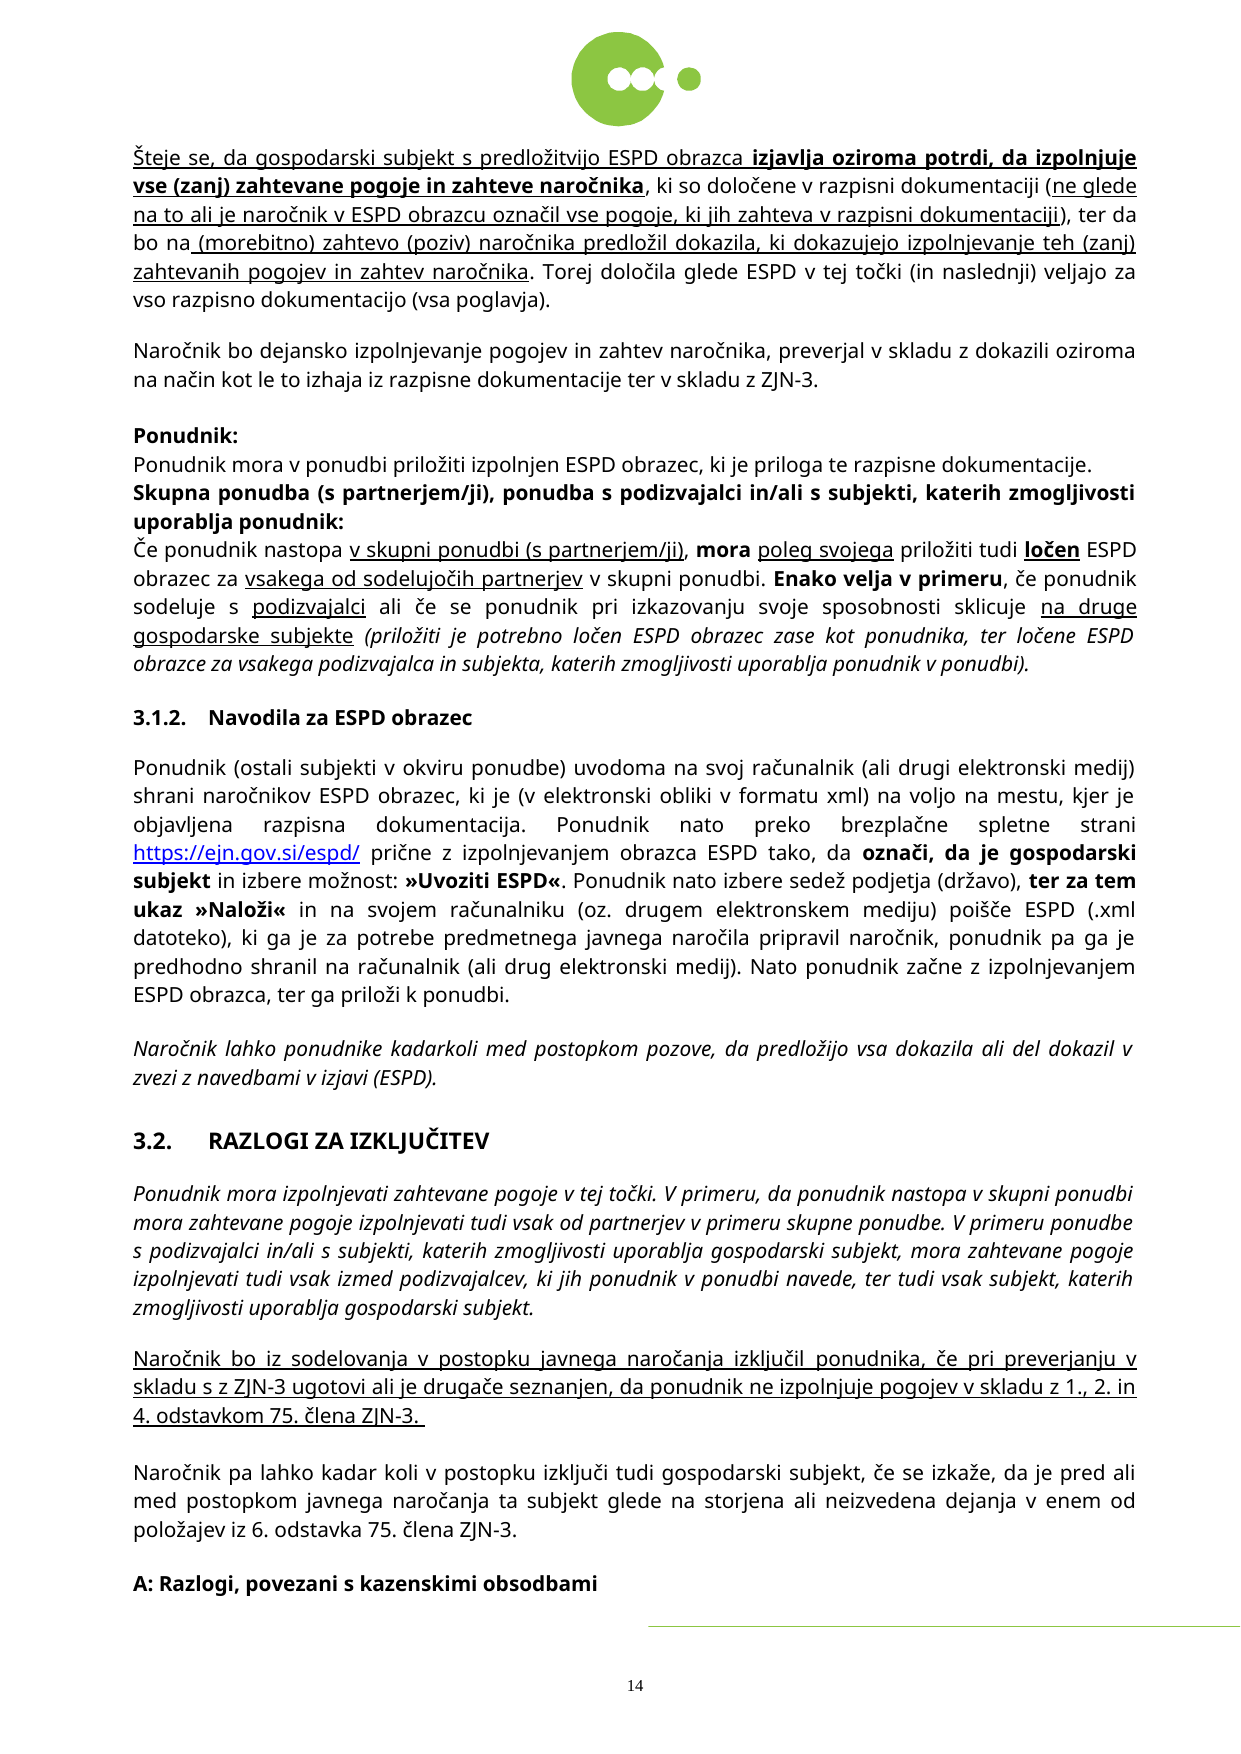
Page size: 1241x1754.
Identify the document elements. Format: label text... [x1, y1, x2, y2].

text Ponudnik: [133, 422, 1137, 450]
text Naročnik bo iz sodelovanja v postopku javnega naročanja izključil ponudnika, če pri preverjanju v skladu s z ZJN-3 ugotovi ali je drugače seznanjen, da ponudnik ne izpolnjuje pogojev v skladu z 1., 2. in 4. odstavkom 75. člena ZJN-3. [133, 1344, 1137, 1368]
text Naročnik pa lahko kadar koli v postopku izključi tudi gospodarski subjekt, če se izkaže, da je pred ali med postopkom javnega naročanja ta subjekt glede na storjena ali neizvedena dejanja v enem od položajev iz 6. odstavka 75. člena ZJN-3. [133, 1458, 1137, 1543]
text Šteje se, da gospodarski subjekt s predložitvijo ESPD obrazca izjavlja oziroma potrdi, da izpolnjuje vse (zanj) zahtevane pogoje in zahteve naročnika, ki so določene v razpisni dokumentaciji (ne glede na to ali je naročnik v ESPD obrazcu označil vse pogoje, ki jih zahteva v razpisni dokumentaciji), ter da bo na (morebitno) zahtevo (poziv) naročnika predložil dokazila, ki dokazujejo izpolnjevanje teh (zanj) zahtevanih pogojev in zahtev naročnika. Torej določila glede ESPD v tej točki (in naslednji) veljajo za vso razpisno dokumentacijo (vsa poglavja). [133, 169, 1137, 314]
text Ponudnik (ostali subjekti v okviru ponudbe) uvodoma na svoj računalnik (ali drugi elektronski medij) shrani naročnikov ESPD obrazec, ki je (v elektronski obliki v formatu xml) na voljo na mestu, kjer je objavljena razpisna dokumentacija. Ponudnik nato preko brezplačne spletne strani https://ejn.gov.si/espd/ prične z izpolnjevanjem obrazca ESPD tako, da označi, da je gospodarski subjekt in izbere možnost: »Uvoziti ESPD«. Ponudnik nato izbere sedež podjetja (državo), ter za tem ukaz »Naloži« in na svojem računalniku (oz. drugem elektronskem mediju) poišče ESPD (.xml datoteko), ki ga je za potrebe predmetnega javnega naročila pripravil naročnik, ponudnik pa ga je predhodno shranil na računalnik (ali drug elektronski medij). Nato ponudnik začne z izpolnjevanjem ESPD obrazca, ter ga priloži k ponudbi. [133, 753, 1137, 1009]
text Ponudnik mora v ponudbi priložiti izpolnjen ESPD obrazec, ki je priloga te razpisne dokumentacije. [133, 450, 1137, 478]
text A: Razlogi, povezani s kazenskimi obsodbami [133, 1569, 1137, 1597]
text Skupna ponudba (s partnerjem/ji), ponudba s podizvajalci in/ali s subjekti, katerih zmogljivosti uporablja ponudnik: [133, 478, 1137, 535]
text Naročnik lahko ponudnike kadarkoli med postopkom pozove, da predložijo vsa dokazila ali del dokazil v zvezi z navedbami v izjavi (ESPD). [133, 1034, 1137, 1091]
list RAZLOGI ZA IZKLJUČITEV [133, 1125, 1137, 1156]
list Navodila za ESPD obrazec [133, 703, 1137, 732]
text Ponudnik mora izpolnjevati zahtevane pogoje v tej točki. V primeru, da ponudnik nastopa v skupni ponudbi mora zahtevane pogoje izpolnjevati tudi vsak od partnerjev v primeru skupne ponudbe. V primeru ponudbe s podizvajalci in/ali s subjekti, katerih zmogljivosti uporablja gospodarski subjekt, mora zahtevane pogoje izpolnjevati tudi vsak izmed podizvajalcev, ki jih ponudnik v ponudbi navede, ter tudi vsak subjekt, katerih zmogljivosti uporablja gospodarski subjekt. [133, 1179, 1137, 1321]
text Naročnik bo dejansko izpolnjevanje pogojev in zahtev naročnika, preverjal v skladu z dokazili oziroma na način kot le to izhaja iz razpisne dokumentacije ter v skladu z ZJN-3. [133, 336, 1137, 393]
text Naročnik bo iz sodelovanja v postopku javnega naročanja izključil ponudnika, če pri preverjanju v skladu s z ZJN-3 ugotovi ali je drugače seznanjen, da ponudnik ne izpolnjuje pogojev v skladu z 1., 2. in 4. odstavkom 75. člena ZJN-3. [133, 1398, 1137, 1429]
text Naročnik bo iz sodelovanja v postopku javnega naročanja izključil ponudnika, če pri preverjanju v skladu s z ZJN-3 ugotovi ali je drugače seznanjen, da ponudnik ne izpolnjuje pogojev v skladu z 1., 2. in 4. odstavkom 75. člena ZJN-3. [133, 1370, 1137, 1397]
text Če ponudnik nastopa v skupni ponudbi (s partnerjem/ji), mora poleg svojega priložiti tudi ločen ESPD obrazec za vsakega od sodelujočih partnerjev v skupni ponudbi. Enako velja v primeru, če ponudnik sodeluje s podizvajalci ali če se ponudnik pri izkazovanju svoje sposobnosti sklicuje na druge gospodarske subjekte (priložiti je potrebno ločen ESPD obrazec zase kot ponudnika, ter ločene ESPD obrazce za vsakega podizvajalca in subjekta, katerih zmogljivosti uporablja ponudnik v ponudbi). [133, 535, 1137, 678]
